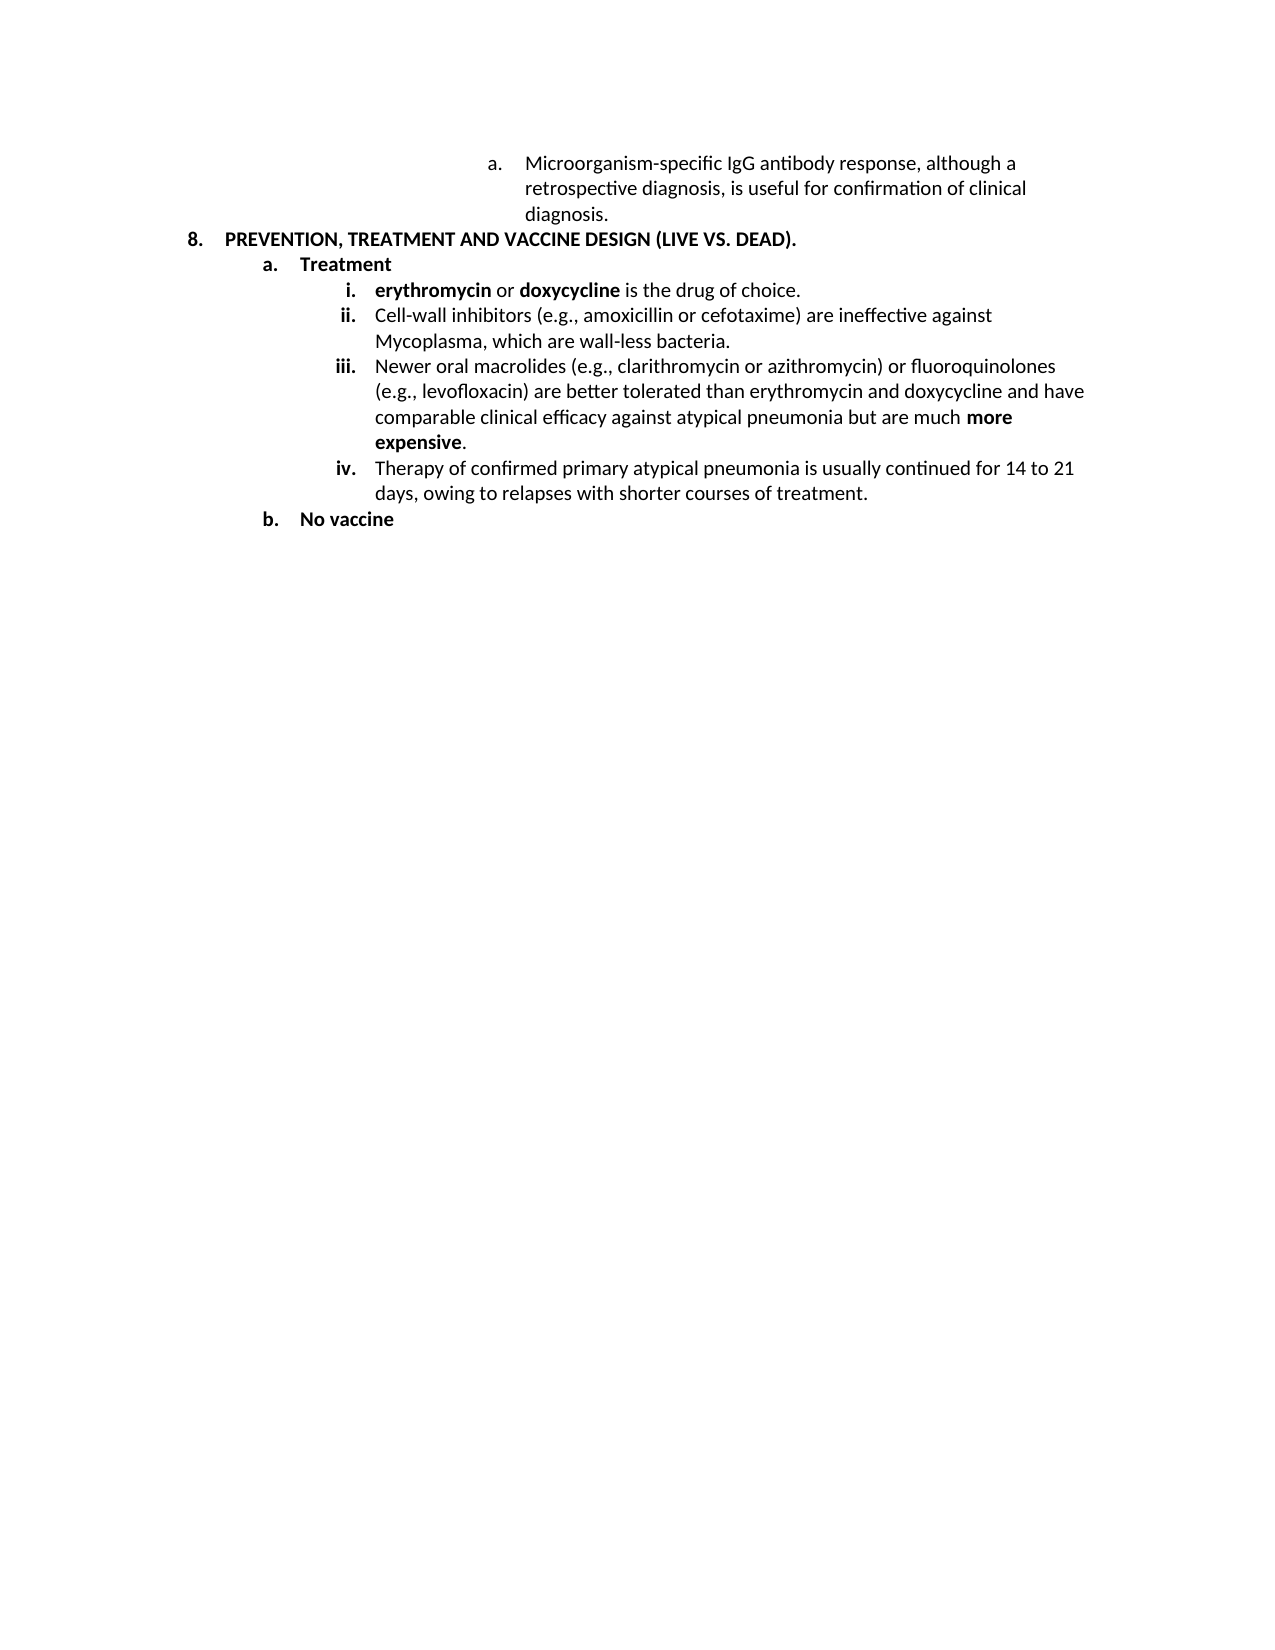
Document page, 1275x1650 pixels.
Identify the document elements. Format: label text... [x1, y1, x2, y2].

list Treatment [262, 252, 1087, 277]
list Newer oral macrolides (e.g., clarithromycin or azithromycin) or fluoroquinolones (e.g., levofloxacin) are better tolerated than erythromycin and doxycycline and have comparable clinical efficacy against atypical pneumonia but are much more expensive. [356, 353, 1087, 455]
list erythromycin or doxycycline is the drug of choice. [356, 277, 1087, 302]
list Therapy of confirmed primary atypical pneumonia is usually continued for 14 to 21 days, owing to relapses with shorter courses of treatment. [356, 455, 1087, 506]
list Microorganism-specific IgG antibody response, although a retrospective diagnosis, is useful for confirmation of clinical diagnosis. [487, 150, 1087, 226]
list No vaccine [262, 506, 1087, 531]
list Cell-wall inhibitors (e.g., amoxicillin or cefotaxime) are ineffective against Mycoplasma, which are wall-less bacteria. [356, 302, 1087, 353]
list PREVENTION, TREATMENT AND VACCINE DESIGN (LIVE VS. DEAD). [187, 226, 1087, 252]
